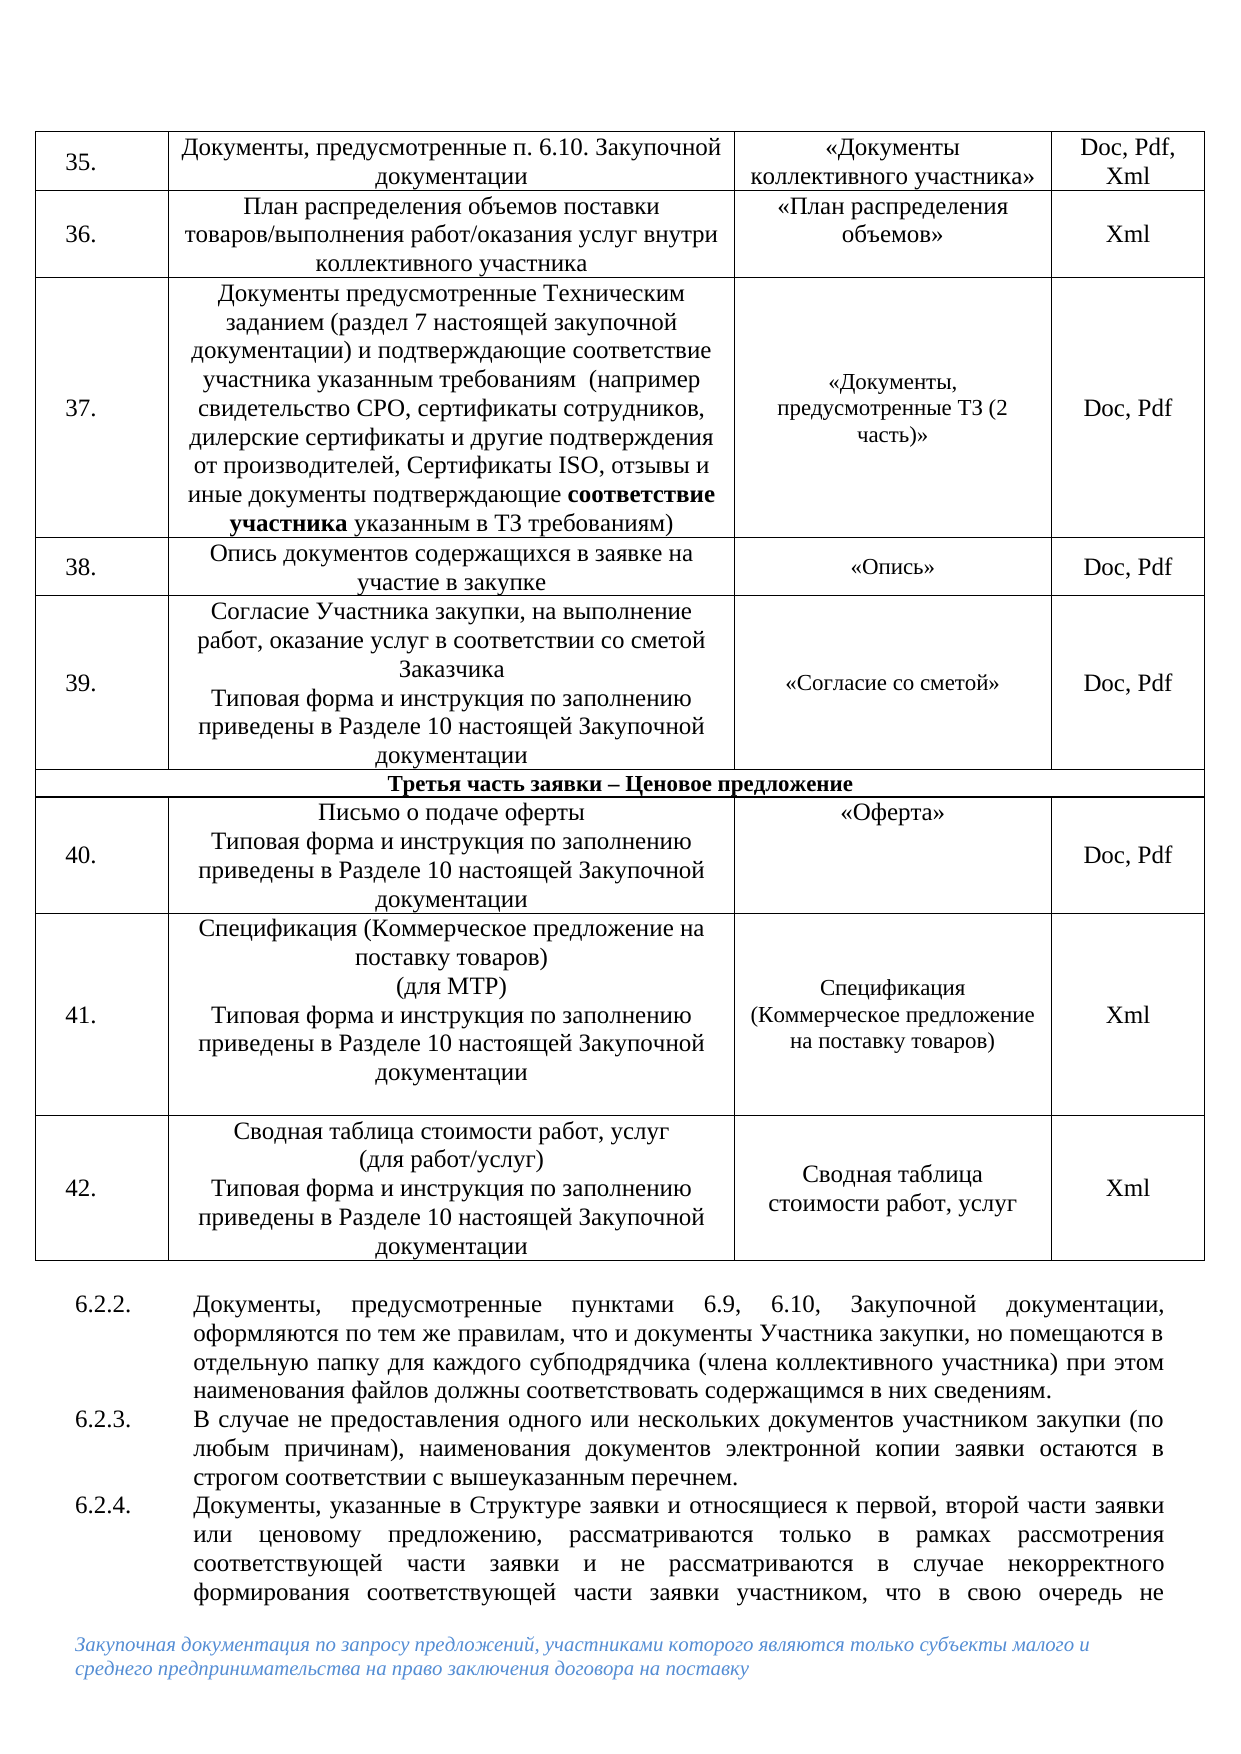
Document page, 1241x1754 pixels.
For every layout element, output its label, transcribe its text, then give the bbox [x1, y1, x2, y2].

table_cell Doc, Pdf, Xml [1052, 132, 1204, 190]
table_cell Doc, Pdf [1052, 596, 1204, 769]
table_cell [36, 1116, 168, 1259]
table_cell Сводная таблица стоимости работ, услуг (для работ/услуг) Типовая форма и инструкция по заполнению приведены в Разделе 10 настоящей Закупочной документации [169, 1116, 734, 1259]
table_cell Спецификация (Коммерческое предложение на поставку товаров) [735, 914, 1051, 1115]
table_cell «Опись» [735, 538, 1051, 595]
table_cell Спецификация (Коммерческое предложение на поставку товаров) (для МТР) Типовая форма и инструкция по заполнению приведены в Разделе 10 настоящей Закупочной документации [169, 914, 734, 1115]
table_cell Xml [1052, 914, 1204, 1115]
table_cell «План распределения объемов» [735, 191, 1051, 277]
table_cell Третья часть заявки – Ценовое предложение [36, 770, 1204, 796]
table_cell Документы, предусмотренные п. 6.10. Закупочной документации [169, 132, 734, 190]
table_cell План распределения объемов поставки товаров/выполнения работ/оказания услуг внутри коллективного участника [169, 191, 734, 277]
table_cell Xml [1052, 191, 1204, 277]
table_cell Согласие Участника закупки, на выполнение работ, оказание услуг в соответствии со сметой Заказчика Типовая форма и инструкция по заполнению приведены в Разделе 10 настоящей Закупочной документации [169, 596, 734, 769]
table_cell [36, 798, 168, 912]
table_cell Письмо о подаче оферты Типовая форма и инструкция по заполнению приведены в Разделе 10 настоящей Закупочной документации [169, 798, 734, 912]
table_cell Doc, Pdf [1052, 538, 1204, 595]
table_cell Doc, Pdf [1052, 278, 1204, 537]
table_cell [36, 132, 168, 190]
table_cell «Документы коллективного участника» [735, 132, 1051, 190]
table_cell Документы предусмотренные Техническим заданием (раздел 7 настоящей закупочной документации) и подтверждающие соответствие участника указанным требованиям (например свидетельство СРО, сертификаты сотрудников, дилерские сертификаты и другие подтверждения от производителей, Сертификаты ISO, отзывы и иные документы подтверждающие соответствие участника указанным в ТЗ требованиям) [169, 278, 734, 537]
table_cell [36, 191, 168, 277]
table_cell [36, 278, 168, 537]
table_cell «Оферта» [735, 798, 1051, 912]
table_cell «Документы, предусмотренные ТЗ (2 часть)» [735, 278, 1051, 537]
table_cell Сводная таблица стоимости работ, услуг [735, 1116, 1051, 1259]
table_cell Опись документов содержащихся в заявке на участие в закупке [169, 538, 734, 595]
list В случае не предоставления одного или нескольких документов участником закупки (по любым причинам), наименования документов электронной копии заявки остаются в строгом соответствии с вышеуказанным перечнем. [75, 1404, 1165, 1491]
table_cell [36, 538, 168, 595]
table_cell «Согласие со сметой» [735, 596, 1051, 769]
table_cell Xml [1052, 1116, 1204, 1259]
table_cell Doc, Pdf [1052, 798, 1204, 912]
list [75, 1491, 1165, 1606]
list Документы, предусмотренные пунктами 6.9, 6.10, Закупочной документации, оформляются по тем же правилам, что и документы Участника закупки, но помещаются в отдельную папку для каждого субподрядчика (члена коллективного участника) при этом наименования файлов должны соответствовать содержащимся в них сведениям. [75, 1289, 1165, 1404]
table_cell [36, 914, 168, 1115]
table_cell [36, 596, 168, 769]
